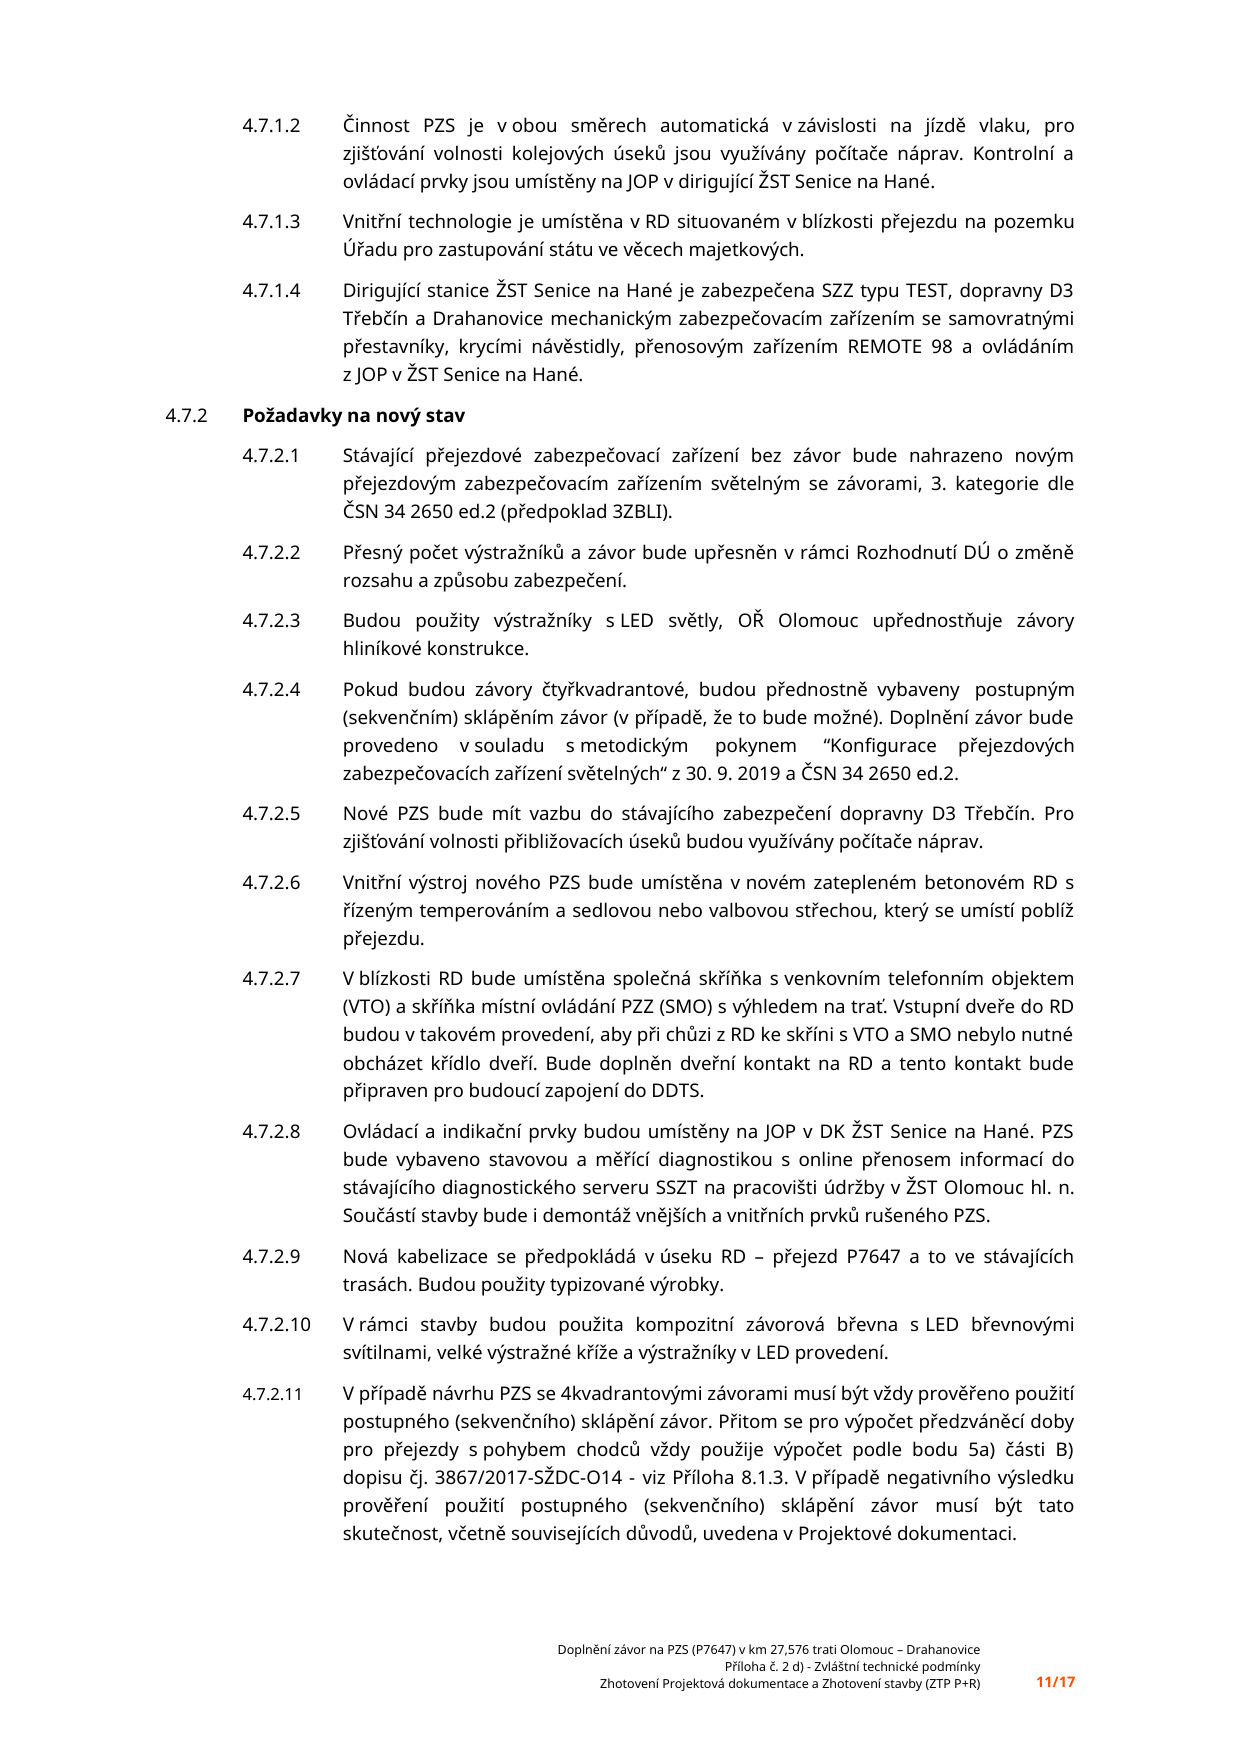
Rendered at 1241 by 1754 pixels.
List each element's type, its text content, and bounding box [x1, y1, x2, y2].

text Nová kabelizace se předpokládá v úseku RD – přejezd P7647 a to ve stávajících trasách. Budou použity typizované výrobky. [242, 1243, 1075, 1296]
text Přesný počet výstražníků a závor bude upřesněn v rámci Rozhodnutí DÚ o změně rozsahu a způsobu zabezpečení. [242, 539, 1075, 592]
text Stávající přejezdové zabezpečovací zařízení bez závor bude nahrazeno novým přejezdovým zabezpečovacím zařízením světelným se závorami, 3. kategorie dle ČSN 34 2650 ed.2 (předpoklad 3ZBLI). [242, 442, 1075, 524]
text Pokud budou závory čtyřkvadrantové, budou přednostně vybaveny postupným (sekvenčním) sklápěním závor (v případě, že to bude možné). Doplnění závor bude provedeno v souladu s metodickým pokynem “Konfigurace přejezdových zabezpečovacích zařízení světelných“ z 30. 9. 2019 a ČSN 34 2650 ed.2. [242, 676, 1075, 786]
text V blízkosti RD bude umístěna společná skříňka s venkovním telefonním objektem (VTO) a skříňka místní ovládání PZZ (SMO) s výhledem na trať. Vstupní dveře do RD budou v takovém provedení, aby při chůzi z RD ke skříni s VTO a SMO nebylo nutné obcházet křídlo dveří. Bude doplněn dveřní kontakt na RD a tento kontakt bude připraven pro budoucí zapojení do DDTS. [242, 966, 1075, 1103]
text Činnost PZS je v obou směrech automatická v závislosti na jízdě vlaku, pro zjišťování volnosti kolejových úseků jsou využívány počítače náprav. Kontrolní a ovládací prvky jsou umístěny na JOP v dirigující ŽST Senice na Hané. [242, 112, 1075, 194]
list V případě návrhu PZS se 4kvadrantovými závorami musí být vždy prověřeno použití postupného (sekvenčního) sklápění závor. Přitom se pro výpočet předzváněcí doby pro přejezdy s pohybem chodců vždy použije výpočet podle bodu 5a) části B) dopisu čj. 3867/2017-SŽDC-O14 - viz Příloha 8.1.3. V případě negativního výsledku prověření použití postupného (sekvenčního) sklápění závor musí být tato skutečnost, včetně souvisejících důvodů, uvedena v Projektové dokumentaci. [242, 1380, 1075, 1546]
text Ovládací a indikační prvky budou umístěny na JOP v DK ŽST Senice na Hané. PZS bude vybaveno stavovou a měřící diagnostikou s online přenosem informací do stávajícího diagnostického serveru SSZT na pracovišti údržby v ŽST Olomouc hl. n. Součástí stavby bude i demontáž vnějších a vnitřních prvků rušeného PZS. [242, 1118, 1075, 1228]
text Vnitřní výstroj nového PZS bude umístěna v novém zatepleném betonovém RD s řízeným temperováním a sedlovou nebo valbovou střechou, který se umístí poblíž přejezdu. [242, 869, 1075, 951]
text Budou použity výstražníky s LED světly, OŘ Olomouc upřednostňuje závory hliníkové konstrukce. [242, 607, 1075, 661]
text Vnitřní technologie je umístěna v RD situovaném v blízkosti přejezdu na pozemku Úřadu pro zastupování státu ve věcech majetkových. [242, 209, 1075, 262]
text Nové PZS bude mít vazbu do stávajícího zabezpečení dopravny D3 Třebčín. Pro zjišťování volnosti přibližovacích úseků budou využívány počítače náprav. [242, 801, 1075, 854]
text Dirigující stanice ŽST Senice na Hané je zabezpečena SZZ typu TEST, dopravny D3 Třebčín a Drahanovice mechanickým zabezpečovacím zařízením se samovratnými přestavníky, krycími návěstidly, přenosovým zařízením REMOTE 98 a ovládáním z JOP v ŽST Senice na Hané. [242, 277, 1075, 387]
list V rámci stavby budou použita kompozitní závorová břevna s LED břevnovými svítilnami, velké výstražné kříže a výstražníky v LED provedení. [242, 1311, 1075, 1365]
text Požadavky na nový stav [165, 402, 1075, 427]
